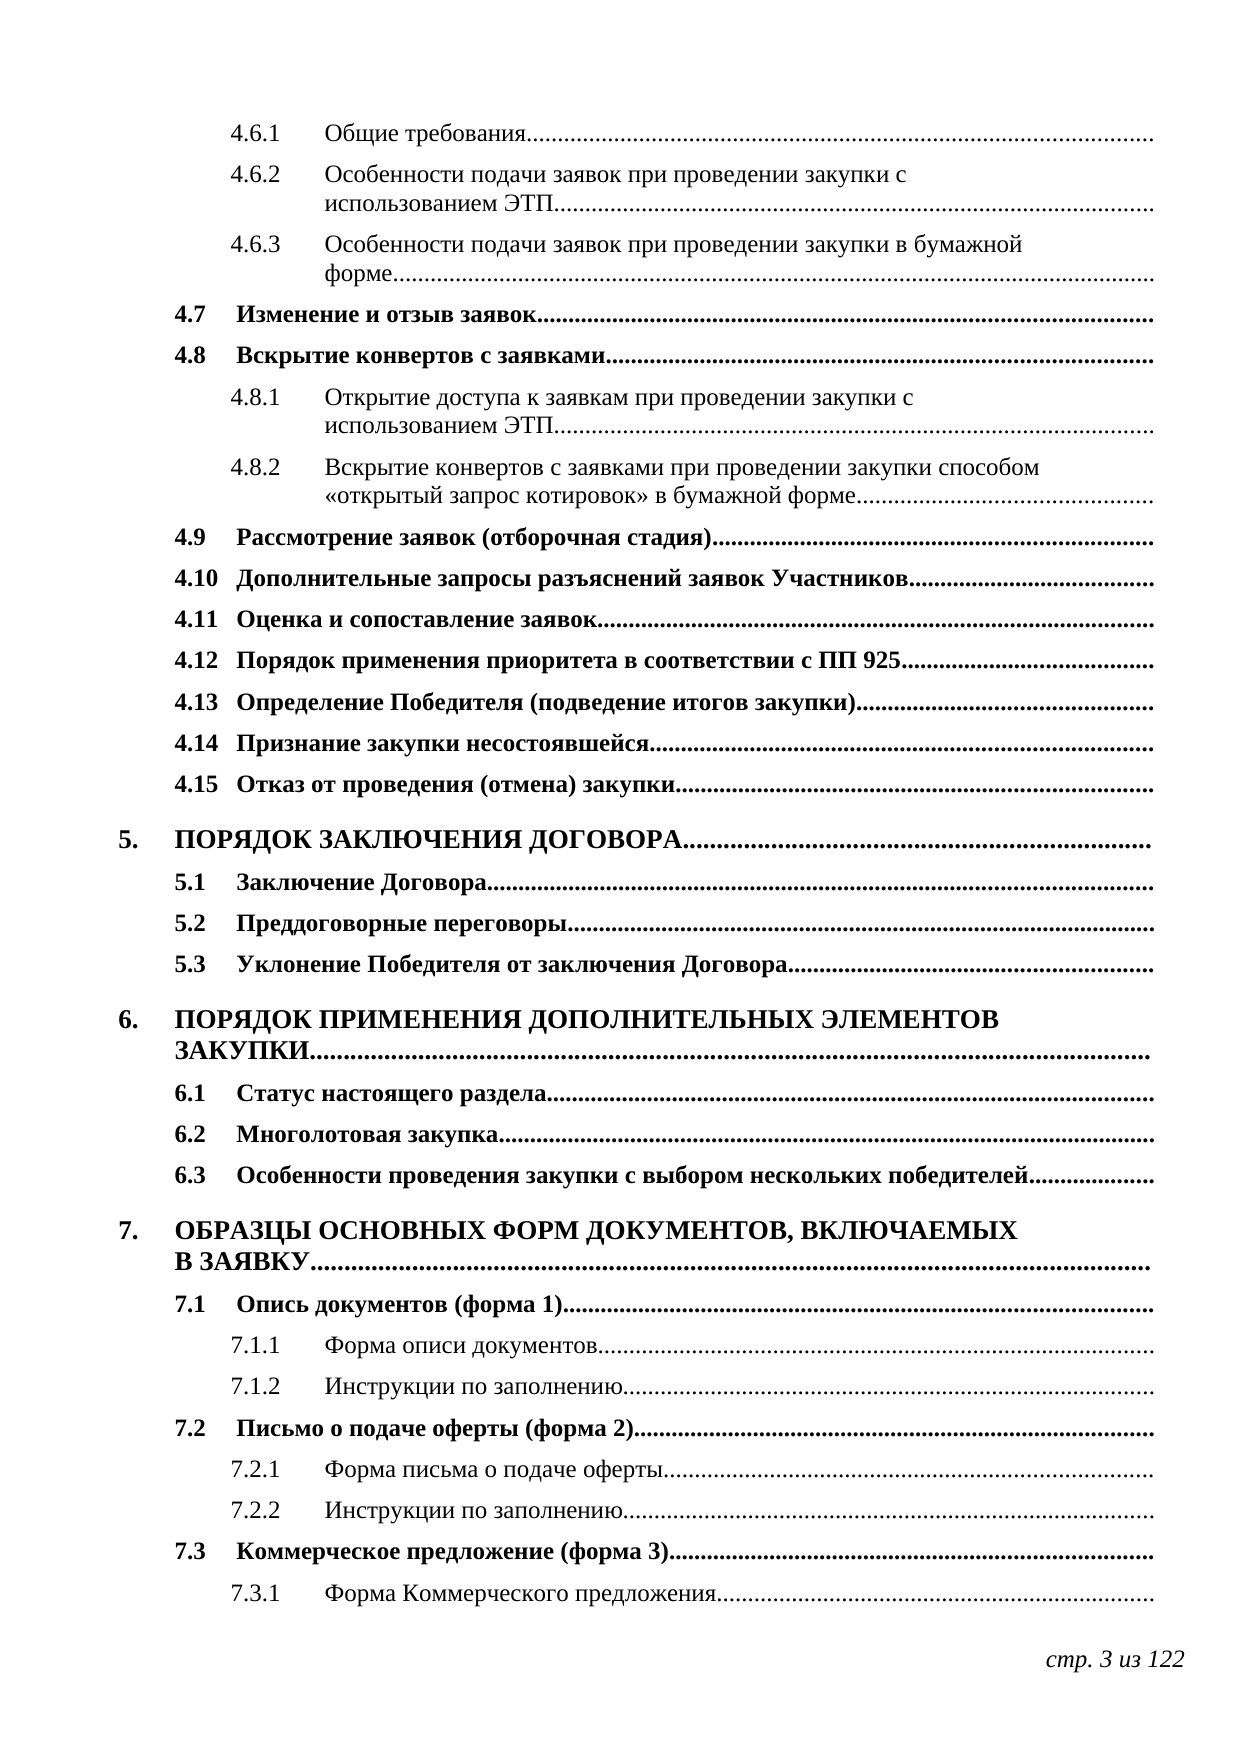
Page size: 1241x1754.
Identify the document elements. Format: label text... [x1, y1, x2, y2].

text 4.6.3 Особенности подачи заявок при проведении закупки в бумажной форме 39 [230, 229, 1063, 287]
text 4.10 Дополнительные запросы разъяснений заявок Участников 42 [174, 563, 1093, 592]
text 7.3 Коммерческое предложение (форма 3) 61 [174, 1536, 1093, 1565]
text 4.9 Рассмотрение заявок (отборочная стадия) 41 [174, 522, 1093, 551]
text 4.14 Признание закупки несостоявшейся 47 [174, 728, 1093, 757]
text 4.11 Оценка и сопоставление заявок 43 [174, 604, 1093, 633]
text 5.2 Преддоговорные переговоры 50 [174, 908, 1093, 937]
text 6.3 Особенности проведения закупки с выбором нескольких победителей 53 [174, 1160, 1093, 1189]
text 7.1 Опись документов (форма 1) 54 [174, 1289, 1093, 1318]
text 4.12 Порядок применения приоритета в соответствии с ПП 925 44 [174, 646, 1093, 674]
text 7.2 Письмо о подаче оферты (форма 2) 56 [174, 1413, 1093, 1441]
text 7.3.1 Форма Коммерческого предложения 61 [230, 1578, 1063, 1606]
text 5.3 Уклонение Победителя от заключения Договора 51 [174, 949, 1093, 978]
text 7.1.2 Инструкции по заполнению 55 [230, 1371, 1063, 1400]
text 7.2.2 Инструкции по заполнению 60 [230, 1495, 1063, 1524]
text 7.1.1 Форма описи документов 54 [230, 1330, 1063, 1359]
text 6. ПОРЯДОК ПРИМЕНЕНИЯ ДОПОЛНИТЕЛЬНЫХ ЭЛЕМЕНТОВ ЗАКУПКИ 52 [118, 1003, 1063, 1065]
text 4.6.2 Особенности подачи заявок при проведении закупки с использованием ЭТП 38 [230, 159, 1063, 217]
text 4.8.2 Вскрытие конвертов с заявками при проведении закупки способом «открытый запрос котировок» в бумажной форме 41 [230, 452, 1063, 509]
text 4.8 Вскрытие конвертов с заявками 41 [174, 341, 1093, 369]
text 4.6.1 Общие требования 38 [230, 118, 1063, 147]
text 5.1 Заключение Договора 49 [174, 867, 1093, 896]
text 7.2.1 Форма письма о подаче оферты 56 [230, 1454, 1063, 1483]
text 4.13 Определение Победителя (подведение итогов закупки) 46 [174, 687, 1093, 716]
text 7. ОБРАЗЦЫ ОСНОВНЫХ ФОРМ ДОКУМЕНТОВ, ВКЛЮЧАЕМЫХ В ЗАЯВКУ 54 [118, 1214, 1063, 1276]
text 4.15 Отказ от проведения (отмена) закупки 48 [174, 769, 1093, 798]
text 4.7 Изменение и отзыв заявок 40 [174, 299, 1093, 328]
text 5. ПОРЯДОК ЗАКЛЮЧЕНИЯ ДОГОВОРА 49 [118, 823, 1063, 854]
text 4.8.1 Открытие доступа к заявкам при проведении закупки с использованием ЭТП 41 [230, 382, 1063, 439]
text 6.2 Многолотовая закупка 52 [174, 1119, 1093, 1148]
text 6.1 Статус настоящего раздела 52 [174, 1078, 1093, 1107]
